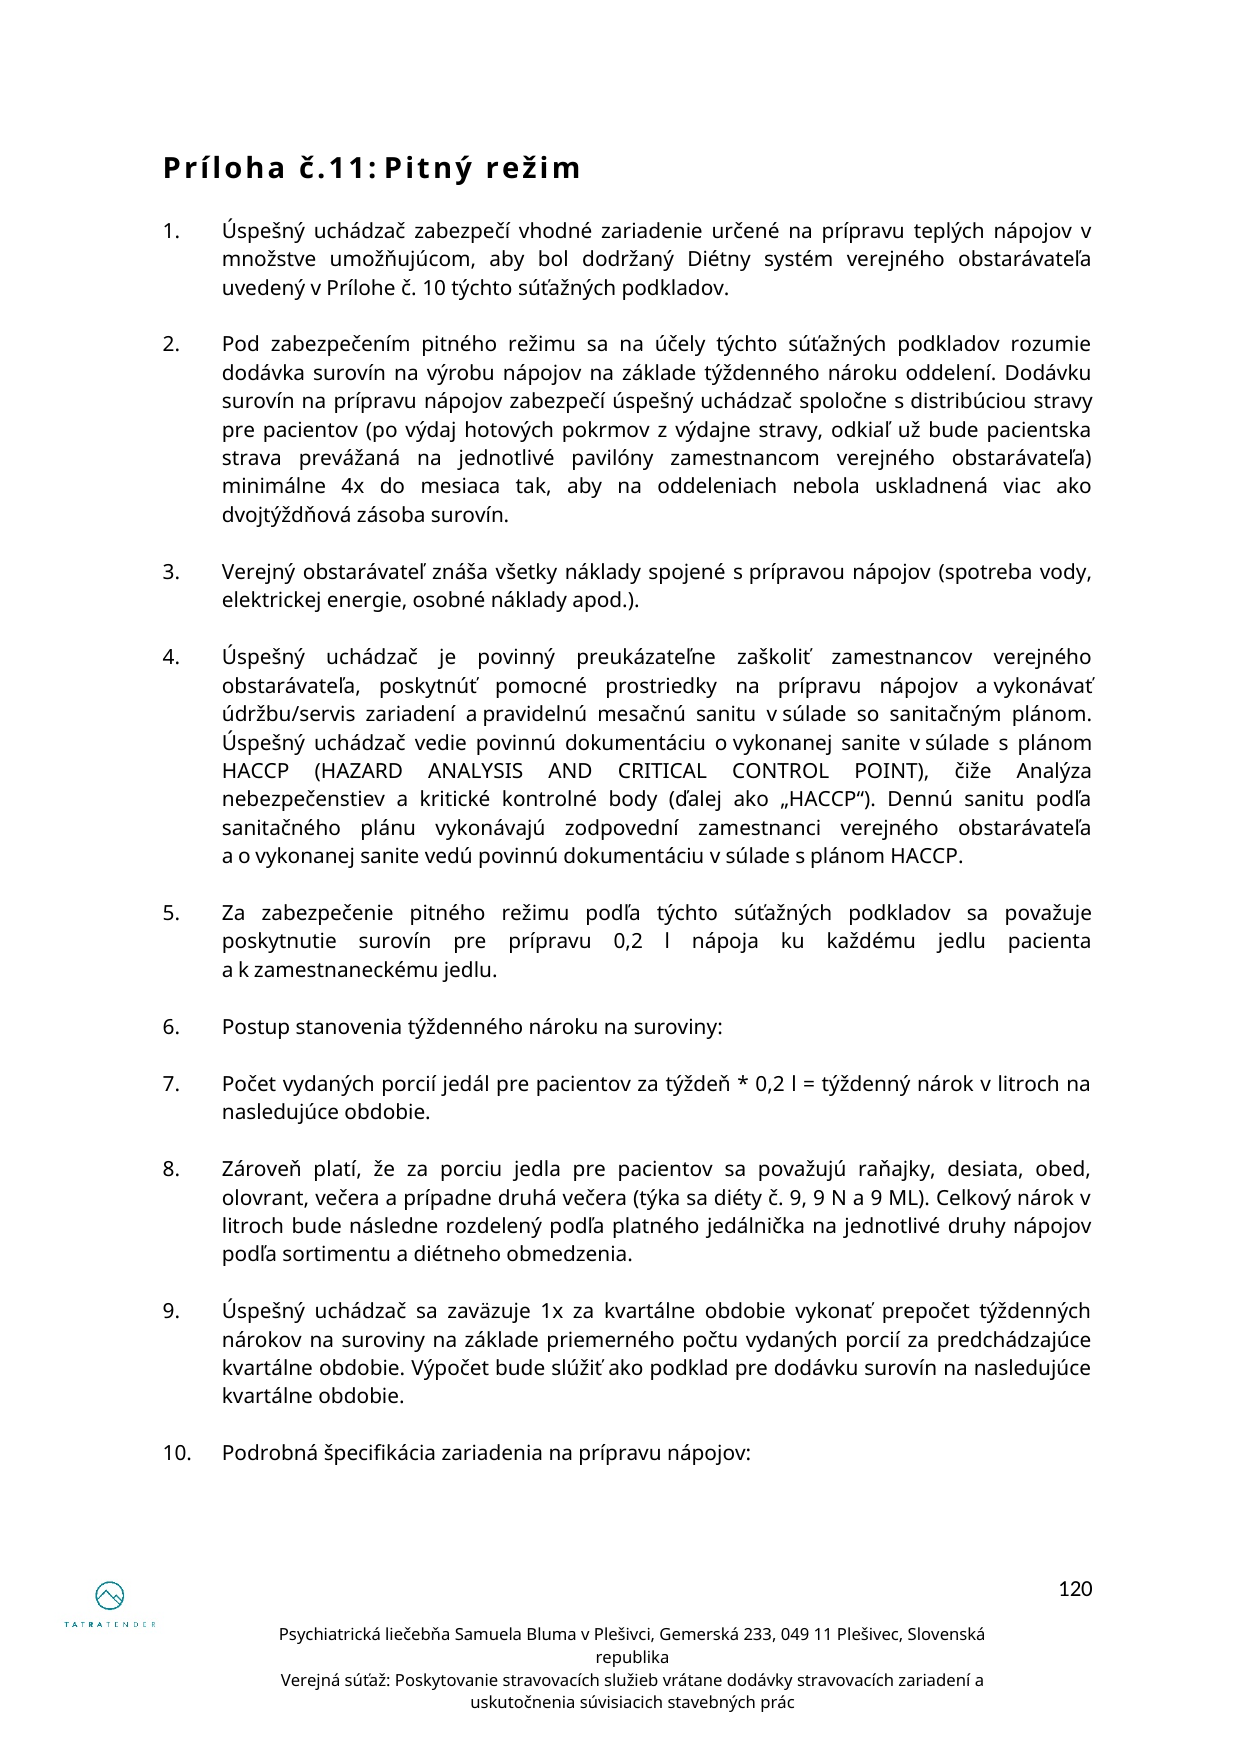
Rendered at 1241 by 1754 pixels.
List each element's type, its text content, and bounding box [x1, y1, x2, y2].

list Verejný obstarávateľ znáša všetky náklady spojené s prípravou nápojov (spotreba vody, elektrickej energie, osobné náklady apod.). [162, 557, 1093, 614]
list Postup stanovenia týždenného nároku na suroviny: [162, 1012, 1093, 1040]
list Zároveň platí, že za porciu jedla pre pacientov sa považujú raňajky, desiata, obed, olovrant, večera a prípadne druhá večera (týka sa diéty č. 9, 9 N a 9 ML). Celkový nárok v litroch bude následne rozdelený podľa platného jedálnička na jednotlivé druhy nápojov podľa sortimentu a diétneho obmedzenia. [162, 1154, 1093, 1268]
text Príloha č.11: Pitný režim [162, 148, 1093, 187]
list Úspešný uchádzač sa zaväzuje 1x za kvartálne obdobie vykonať prepočet týždenných nárokov na suroviny na základe priemerného počtu vydaných porcií za predchádzajúce kvartálne obdobie. Výpočet bude slúžiť ako podklad pre dodávku surovín na nasledujúce kvartálne obdobie. [162, 1296, 1093, 1410]
list Podrobná špecifikácia zariadenia na prípravu nápojov: [162, 1438, 1093, 1467]
list Úspešný uchádzač je povinný preukázateľne zaškoliť zamestnancov verejného obstarávateľa, poskytnúť pomocné prostriedky na prípravu nápojov a vykonávať údržbu/servis zariadení a pravidelnú mesačnú sanitu v súlade so sanitačným plánom. Úspešný uchádzač vedie povinnú dokumentáciu o vykonanej sanite v súlade s plánom HACCP (HAZARD ANALYSIS AND CRITICAL CONTROL POINT), čiže Analýza nebezpečenstiev a kritické kontrolné body (ďalej ako „HACCP“). Dennú sanitu podľa sanitačného plánu vykonávajú zodpovední zamestnanci verejného obstarávateľa a o vykonanej sanite vedú povinnú dokumentáciu v súlade s plánom HACCP. [162, 642, 1093, 870]
list Pod zabezpečením pitného režimu sa na účely týchto súťažných podkladov rozumie dodávka surovín na výrobu nápojov na základe týždenného nároku oddelení. Dodávku surovín na prípravu nápojov zabezpečí úspešný uchádzač spoločne s distribúciou stravy pre pacientov (po výdaj hotových pokrmov z výdajne stravy, odkiaľ už bude pacientska strava prevážaná na jednotlivé pavilóny zamestnancom verejného obstarávateľa) minimálne 4x do mesiaca tak, aby na oddeleniach nebola uskladnená viac ako dvojtýždňová zásoba surovín. [162, 329, 1093, 528]
list Za zabezpečenie pitného režimu podľa týchto súťažných podkladov sa považuje poskytnutie surovín pre prípravu 0,2 l nápoja ku každému jedlu pacienta a k zamestnaneckému jedlu. [162, 898, 1093, 983]
picture [43, 1557, 176, 1651]
list Počet vydaných porcií jedál pre pacientov za týždeň * 0,2 l = týždenný nárok v litroch na nasledujúce obdobie. [162, 1069, 1093, 1126]
list Úspešný uchádzač zabezpečí vhodné zariadenie určené na prípravu teplých nápojov v množstve umožňujúcom, aby bol dodržaný Diétny systém verejného obstarávateľa uvedený v Prílohe č. 10 týchto súťažných podkladov. [162, 216, 1093, 301]
